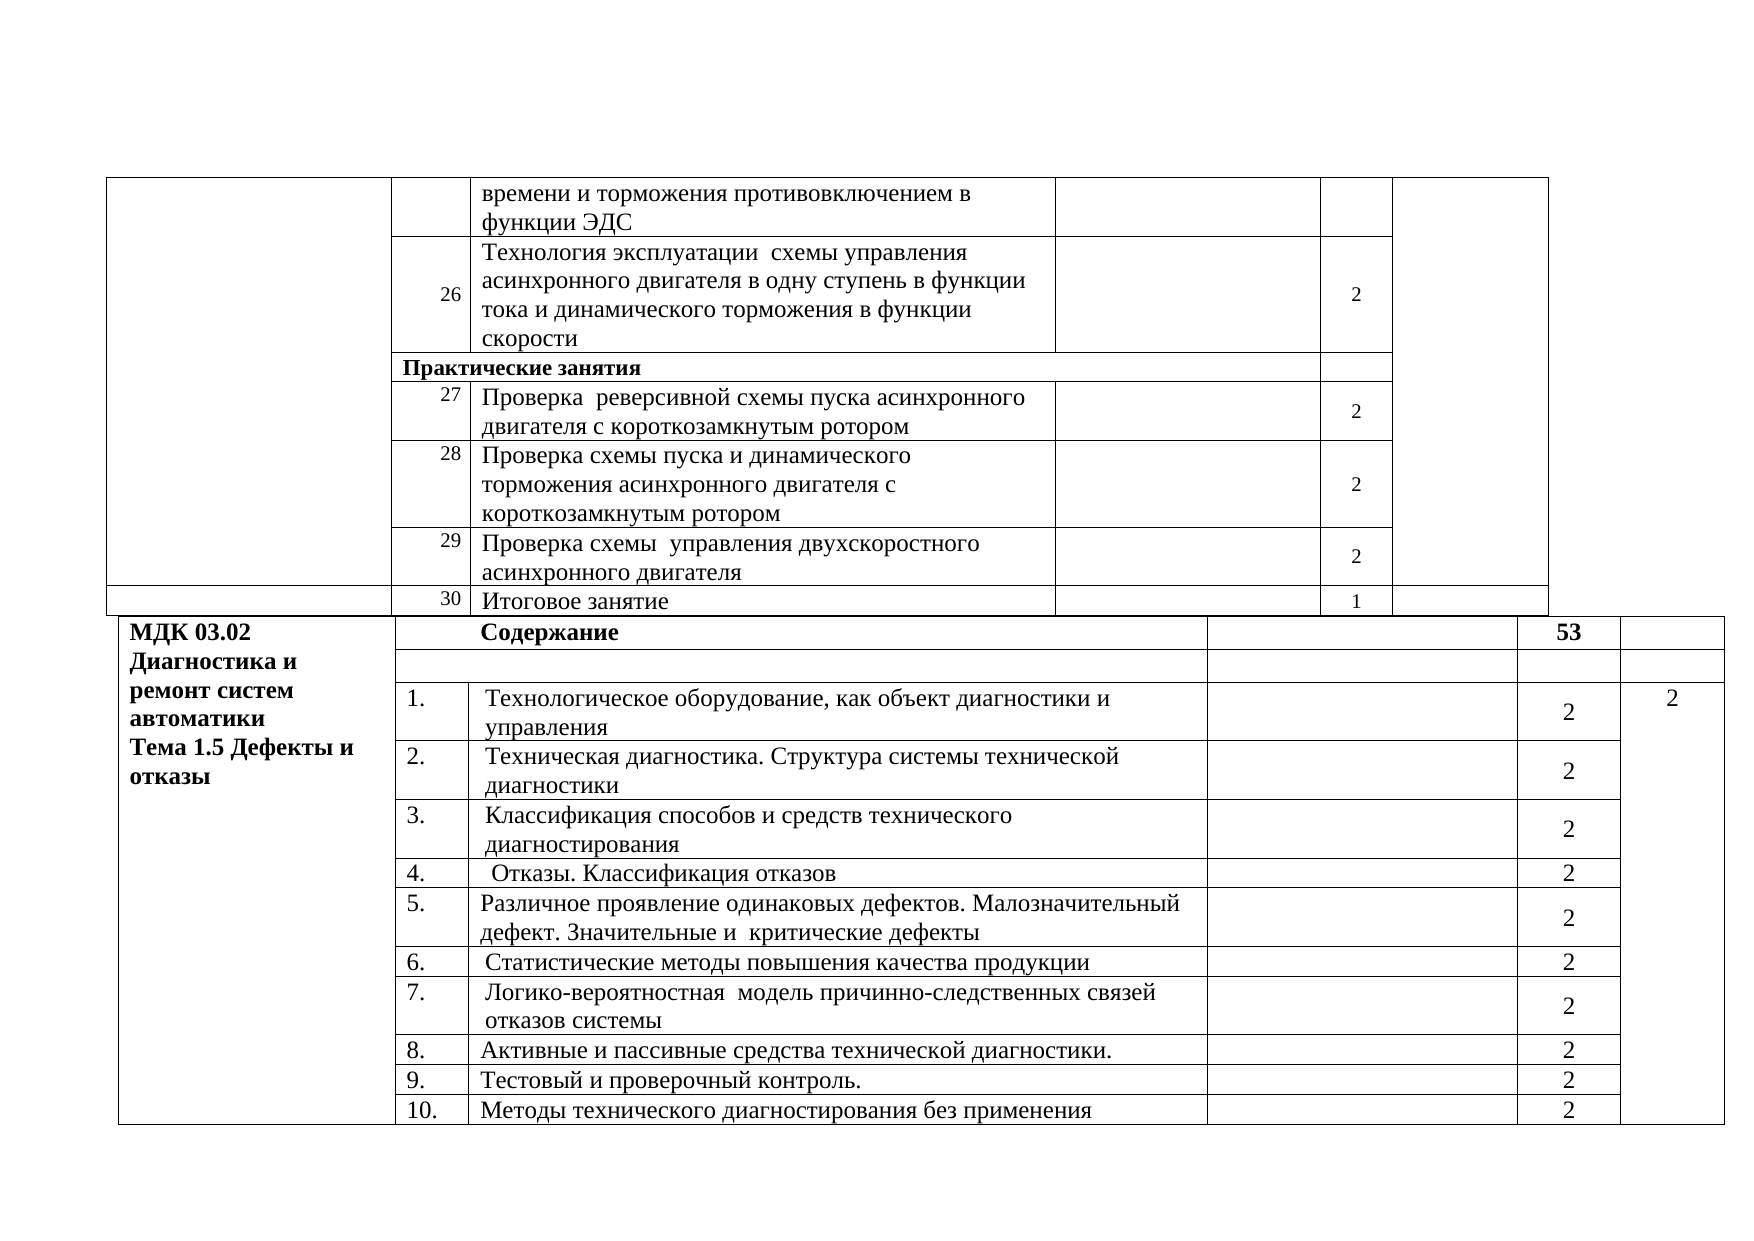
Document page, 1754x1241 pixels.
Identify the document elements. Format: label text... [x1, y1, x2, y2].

table_cell [1208, 1095, 1517, 1123]
table_cell Логико-вероятностная модель причинно-следственных связей отказов системы [469, 977, 1207, 1034]
table_cell [1056, 382, 1320, 439]
table_cell Практические занятия [392, 353, 1320, 381]
table_cell 2 [1518, 800, 1620, 857]
table_cell 2 [1518, 1065, 1620, 1094]
table_cell [1208, 888, 1517, 946]
table_cell 2 [1518, 947, 1620, 976]
table_cell 2 [1321, 528, 1392, 585]
table_cell 2 [1621, 683, 1724, 1123]
table_cell Тестовый и проверочный контроль. [469, 1065, 1207, 1094]
table_cell [392, 586, 470, 615]
table_cell Различное проявление одинаковых дефектов. Малозначительный дефект. Значительные и критические дефекты [469, 888, 1207, 946]
table_cell [1056, 528, 1320, 585]
table_cell [1208, 859, 1517, 887]
table_cell [392, 528, 470, 585]
table_cell [1208, 683, 1517, 740]
table_cell Технологическое оборудование, как объект диагностики и управления [469, 683, 1207, 740]
table_cell Проверка схемы пуска и динамического торможения асинхронного двигателя с короткозамкнутым ротором [471, 441, 1055, 527]
table_cell 2 [1321, 441, 1392, 527]
table_cell [396, 650, 1207, 682]
table_cell [396, 977, 468, 1034]
table_cell [396, 1035, 468, 1064]
table_cell 2 [1321, 178, 1392, 236]
table_cell 2 [1518, 888, 1620, 946]
table_cell [396, 800, 468, 857]
table_cell [1208, 1065, 1517, 1094]
table_cell 2 [1518, 977, 1620, 1034]
table_cell [1518, 650, 1620, 682]
table_cell [1056, 441, 1320, 527]
table_cell 2 [1518, 859, 1620, 887]
table_cell Активные и пассивные средства технической диагностики. [469, 1035, 1207, 1064]
table_cell [396, 1065, 468, 1094]
table_cell Технология эксплуатации схемы управления асинхронного двигателя в одну ступень в функции тока и динамического торможения в функции скорости [471, 237, 1055, 352]
table_cell [396, 1095, 468, 1123]
table_cell 2 [1321, 382, 1392, 439]
table_cell Проверка реверсивной схемы пуска асинхронного двигателя с короткозамкнутым ротором [471, 382, 1055, 439]
table_cell [1208, 977, 1517, 1034]
table_cell [1621, 650, 1724, 682]
table_cell [392, 441, 470, 527]
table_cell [469, 1095, 1207, 1123]
table_cell 2 [1518, 1095, 1620, 1123]
table_cell [392, 237, 470, 352]
table_cell [1393, 586, 1548, 615]
table_header [1621, 617, 1724, 649]
table_cell [396, 947, 468, 976]
table_cell Техническая диагностика. Структура системы технической диагностики [469, 741, 1207, 799]
table_cell [392, 178, 470, 236]
table_cell [396, 741, 468, 799]
table_cell [1208, 800, 1517, 857]
table_cell 2 [1518, 683, 1620, 740]
table_cell [396, 888, 468, 946]
table_cell Статистические методы повышения качества продукции [469, 947, 1207, 976]
table_cell 2 [1518, 741, 1620, 799]
table_cell [1208, 1035, 1517, 1064]
table_cell [1208, 650, 1517, 682]
table_cell [107, 586, 391, 615]
table_cell [1321, 353, 1392, 381]
table_cell Проверка схемы управления двухскоростного асинхронного двигателя [471, 528, 1055, 585]
table_cell Классификация способов и средств технического диагностирования [469, 800, 1207, 857]
table_cell [1056, 586, 1320, 615]
table_cell Отказы. Классификация отказов [469, 859, 1207, 887]
table_cell [392, 382, 470, 439]
table_cell [1056, 178, 1320, 236]
table_cell 1 [1321, 586, 1392, 615]
table_cell [1208, 947, 1517, 976]
table_header [1208, 617, 1517, 649]
table_cell 2 [1518, 1035, 1620, 1064]
table_header Содержание [396, 617, 1207, 649]
table_cell [1208, 741, 1517, 799]
table_cell [396, 683, 468, 740]
table_header 53 [1518, 617, 1620, 649]
table_header МДК 03.02 Диагностика и ремонт систем автоматики Тема 1.5 Дефекты и отказы [119, 617, 395, 1123]
table_cell Итоговое занятие [471, 586, 1055, 615]
table_cell 2 [1321, 237, 1392, 352]
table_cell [471, 178, 1055, 236]
table_cell [1056, 237, 1320, 352]
table_cell [396, 859, 468, 887]
